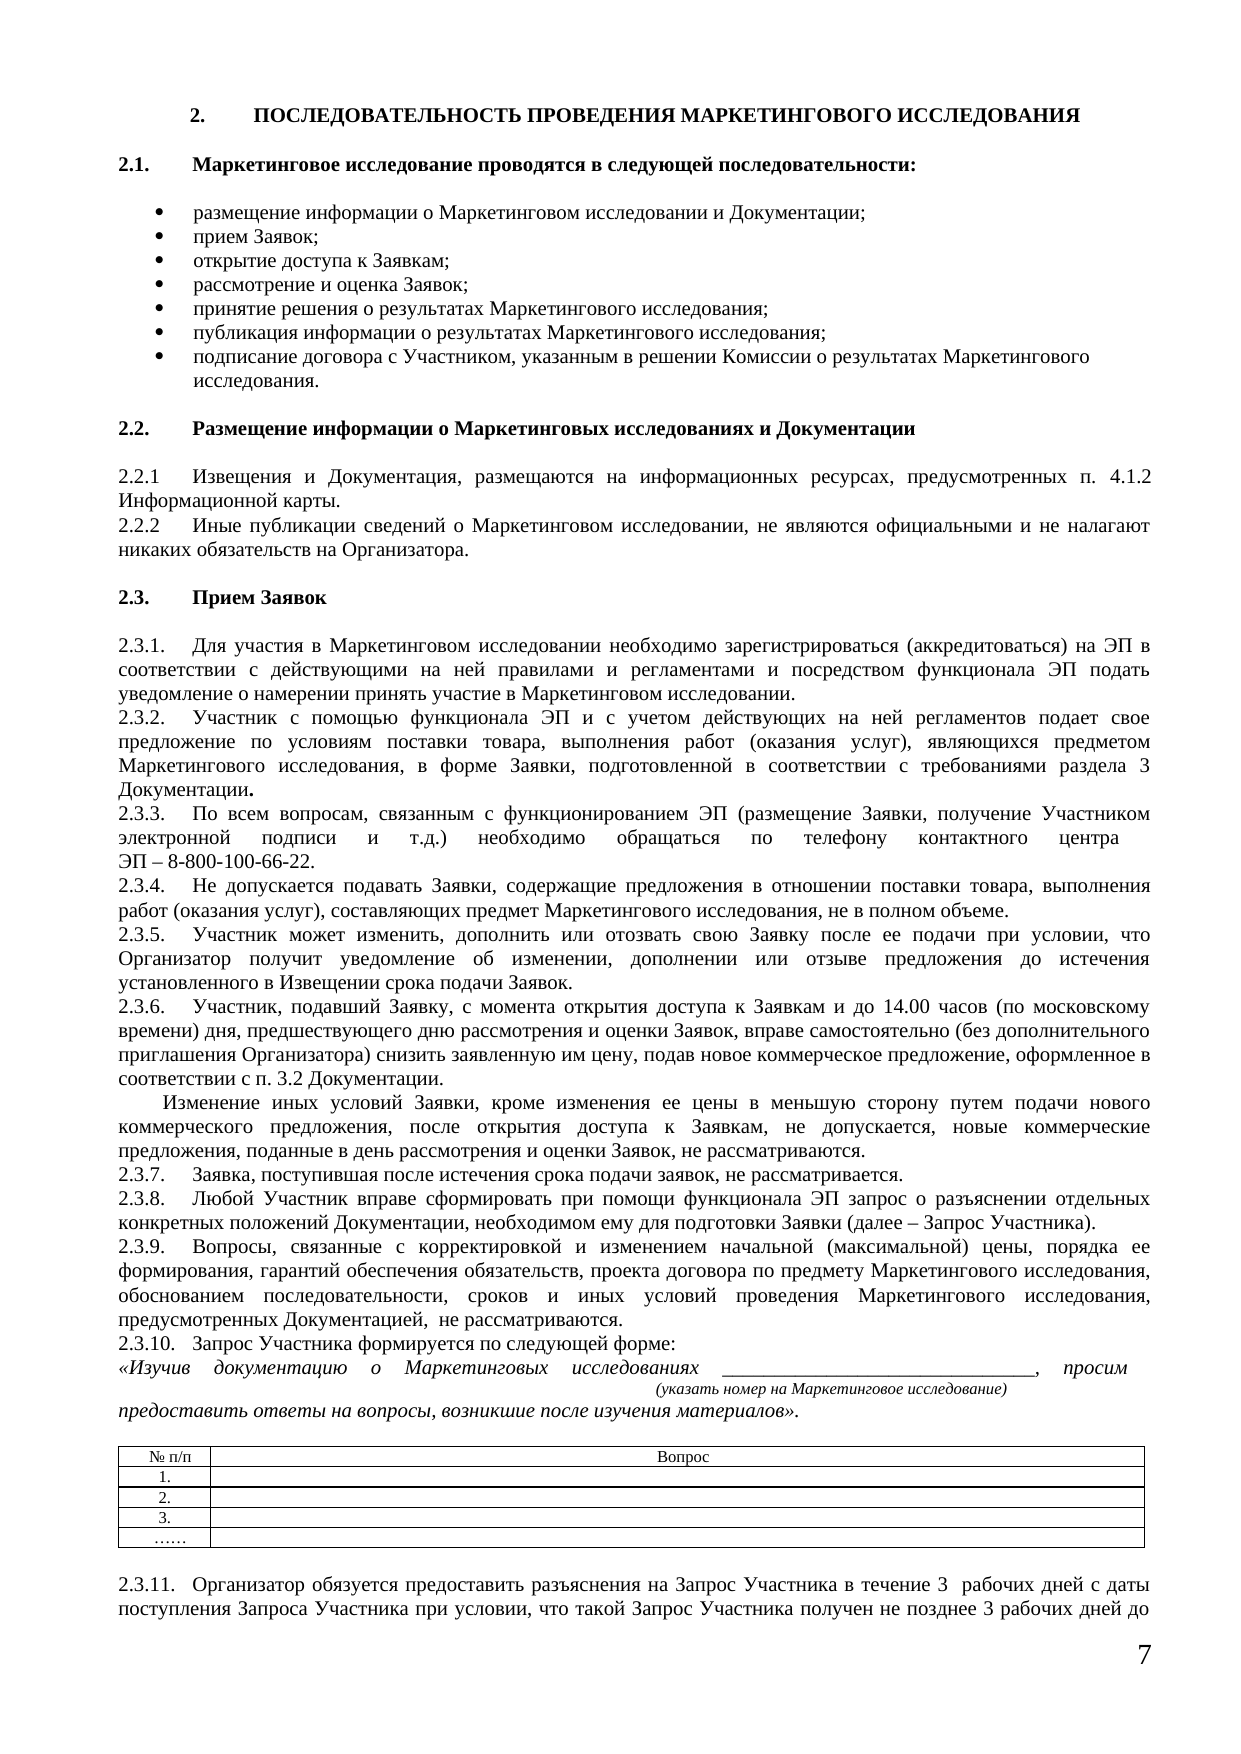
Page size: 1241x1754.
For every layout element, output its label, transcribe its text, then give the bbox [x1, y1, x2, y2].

list размещение информации о Маркетинговом исследовании и Документации; [156, 200, 1152, 224]
text «Изучив документацию о Маркетинговых исследованиях ______________________________, просим (указать номер на Маркетинговое исследование) [118, 1355, 1152, 1398]
text предоставить ответы на вопросы, возникшие после изучения материалов». [118, 1398, 1152, 1422]
table_cell 3. [119, 1508, 210, 1527]
list принятие решения о результатах Маркетингового исследования; [156, 296, 1152, 320]
list Заявка, поступившая после истечения срока подачи заявок, не рассматривается. [118, 1162, 1152, 1186]
list Прием Заявок [118, 585, 1152, 609]
table_header № п/п [119, 1447, 210, 1466]
list Извещения и Документация, размещаются на информационных ресурсах, предусмотренных п. 4.1.2 Информационной карты. [118, 464, 1152, 512]
list рассмотрение и оценка Заявок; [156, 272, 1152, 296]
table_header Вопрос [211, 1447, 1144, 1466]
table_cell [211, 1508, 1144, 1527]
list Иные публикации сведений о Маркетинговом исследовании, не являются официальными и не налагают никаких обязательств на Организатора. [118, 512, 1152, 561]
list открытие доступа к Заявкам; [156, 248, 1152, 272]
table_cell [211, 1467, 1144, 1486]
list Маркетинговое исследование проводятся в следующей последовательности: [118, 152, 1152, 176]
list подписание договора с Участником, указанным в решении Комиссии о результатах Маркетингового исследования. [156, 344, 1152, 392]
list Участник с помощью функционала ЭП и с учетом действующих на ней регламентов подает свое предложение по условиям поставки товара, выполнения работ (оказания услуг), являющихся предметом Маркетингового исследования, в форме Заявки, подготовленной в соответствии с требованиями раздела 3 Документации. [118, 705, 1152, 801]
list Для участия в Маркетинговом исследовании необходимо зарегистрироваться (аккредитоваться) на ЭП в соответствии с действующими на ней правилами и регламентами и посредством функционала ЭП подать уведомление о намерении принять участие в Маркетинговом исследовании. [118, 633, 1152, 705]
table_cell 1. [119, 1467, 210, 1486]
list прием Заявок; [156, 224, 1152, 248]
list Размещение информации о Маркетинговых исследованиях и Документации [118, 416, 1152, 440]
list Запрос Участника формируется по следующей форме: [118, 1331, 1152, 1355]
list Любой Участник вправе сформировать при помощи функционала ЭП запрос о разъяснении отдельных конкретных положений Документации, необходимом ему для подготовки Заявки (далее – Запрос Участника). [118, 1186, 1152, 1234]
list По всем вопросам, связанным с функционированием ЭП (размещение Заявки, получение Участником электронной подписи и т.д.) необходимо обращаться по телефону контактного центра ЭП – 8-800-100-66-22. [118, 801, 1152, 873]
table_cell [211, 1488, 1144, 1507]
list последовательность проведения маркетингового исследования [118, 103, 1152, 127]
list Участник, подавший Заявку, с момента открытия доступа к Заявкам и до 14.00 часов (по московскому времени) дня, предшествующего дню рассмотрения и оценки Заявок, вправе самостоятельно (без дополнительного приглашения Организатора) снизить заявленную им цену, подав новое коммерческое предложение, оформленное в соответствии с п. 3.2 Документации. [118, 994, 1152, 1090]
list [118, 1572, 1152, 1620]
table_cell [211, 1528, 1144, 1547]
table_cell …… [119, 1528, 210, 1547]
list Вопросы, связанные с корректировкой и изменением начальной (максимальной) цены, порядка ее формирования, гарантий обеспечения обязательств, проекта договора по предмету Маркетингового исследования, обоснованием последовательности, сроков и иных условий проведения Маркетингового исследования, предусмотренных Документацией, не рассматриваются. [118, 1234, 1152, 1331]
list публикация информации о результатах Маркетингового исследования; [156, 320, 1152, 344]
text Изменение иных условий Заявки, кроме изменения ее цены в меньшую сторону путем подачи нового коммерческого предложения, после открытия доступа к Заявкам, не допускается, новые коммерческие предложения, поданные в день рассмотрения и оценки Заявок, не рассматриваются. [118, 1090, 1152, 1162]
list Участник может изменить, дополнить или отозвать свою Заявку после ее подачи при условии, что Организатор получит уведомление об изменении, дополнении или отзыве предложения до истечения установленного в Извещении срока подачи Заявок. [118, 922, 1152, 994]
table_cell 2. [119, 1488, 210, 1507]
list Не допускается подавать Заявки, содержащие предложения в отношении поставки товара, выполнения работ (оказания услуг), составляющих предмет Маркетингового исследования, не в полном объеме. [118, 873, 1152, 922]
